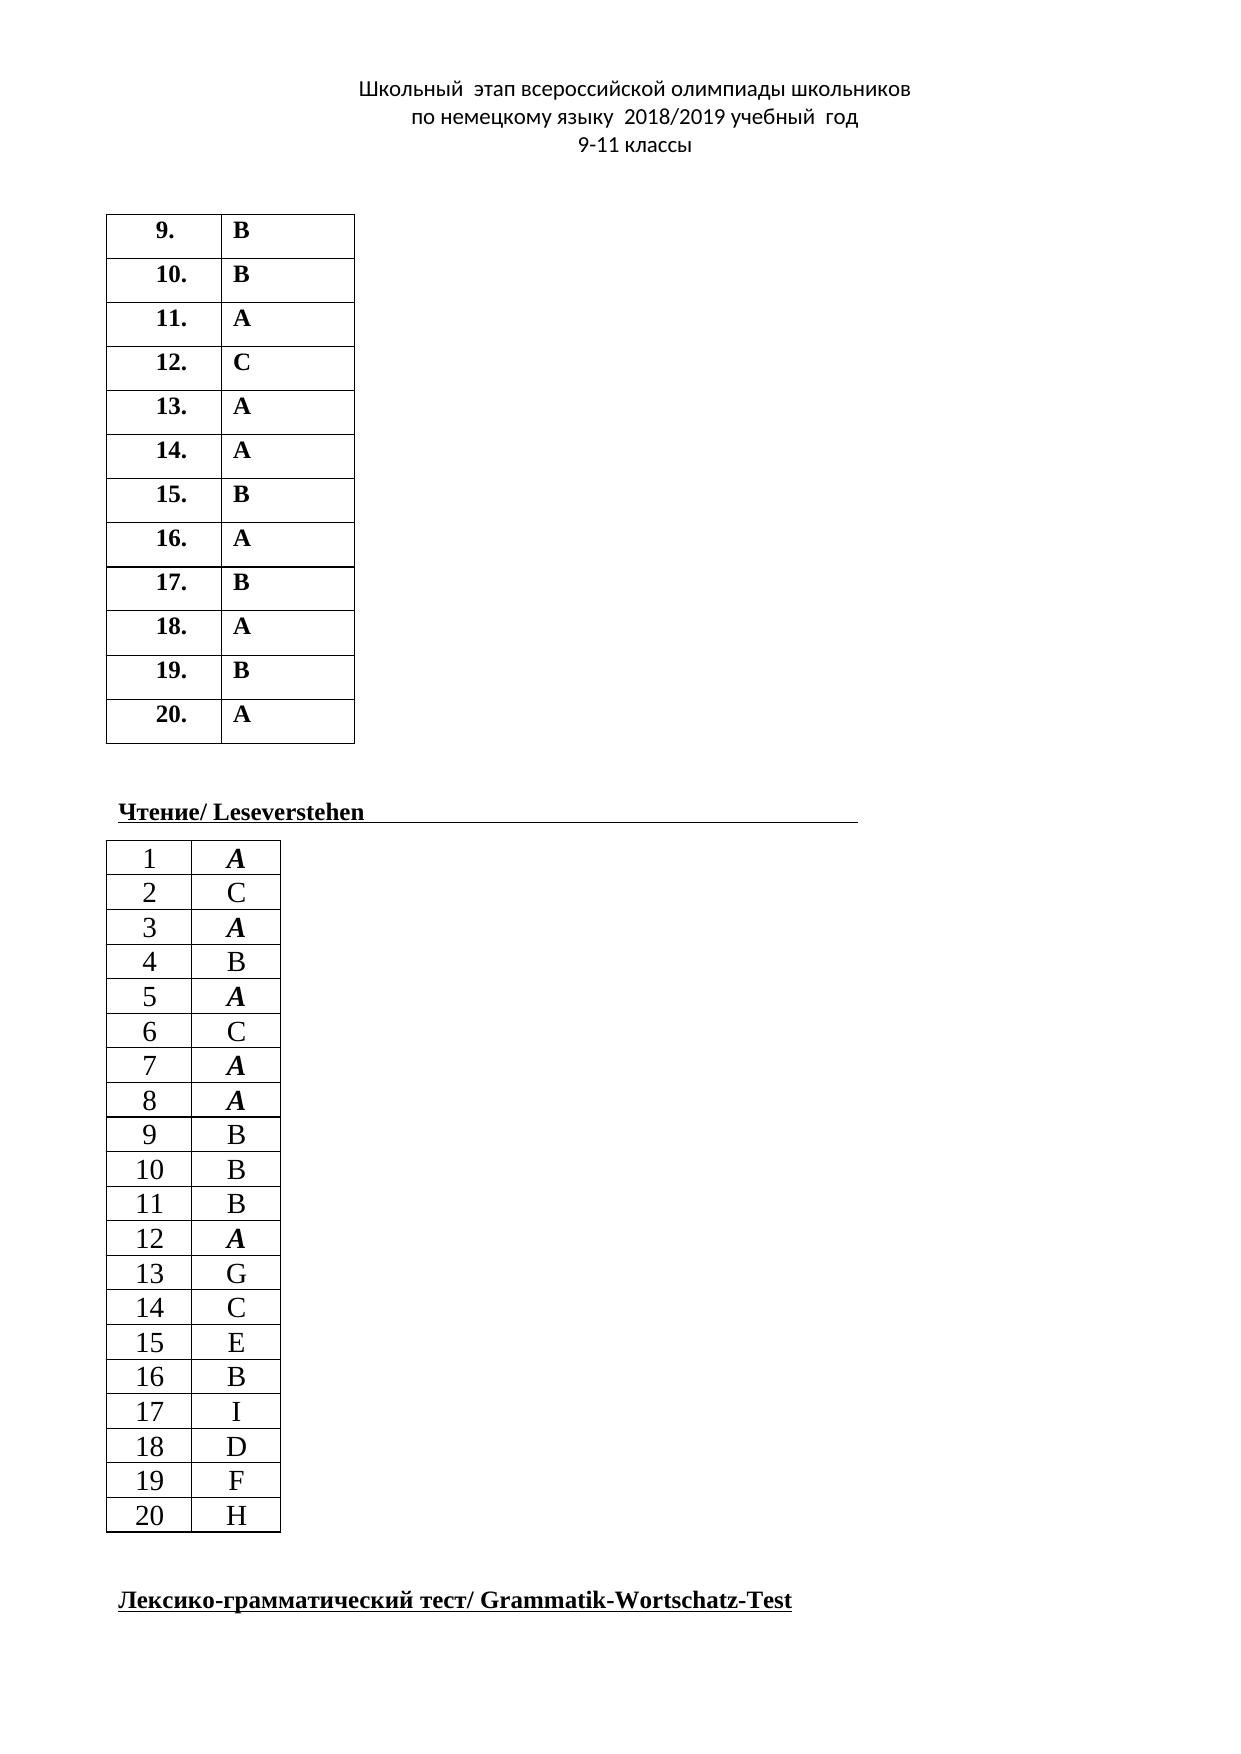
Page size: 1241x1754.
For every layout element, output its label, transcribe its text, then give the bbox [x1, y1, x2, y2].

table_cell 6 [107, 1014, 191, 1047]
table_cell [107, 435, 221, 478]
table_cell 3 [107, 910, 191, 943]
table_cell G [192, 1256, 280, 1289]
table_cell 8 [107, 1083, 191, 1116]
table_cell 4 [107, 945, 191, 978]
table_cell B [192, 1152, 280, 1186]
table_cell А [192, 979, 280, 1013]
table_cell B [222, 215, 354, 258]
table_cell [107, 215, 221, 258]
table_cell 7 [107, 1048, 191, 1082]
table_cell F [192, 1463, 280, 1497]
table_cell 19 [107, 1463, 191, 1497]
table_cell [107, 523, 221, 566]
subtitle Лексико-грамматический тест/ Grammatik-Wortschatz-Test [118, 1586, 1152, 1614]
table_cell C [192, 1014, 280, 1047]
table_cell 15 [107, 1325, 191, 1358]
table_cell [107, 568, 221, 610]
table_cell E [192, 1325, 280, 1358]
table_cell А [192, 1083, 280, 1116]
table_cell B [222, 656, 354, 698]
table_cell [107, 347, 221, 390]
table_cell B [222, 259, 354, 302]
table_cell 17 [107, 1394, 191, 1428]
table_cell A [222, 435, 354, 478]
table_cell А [192, 1221, 280, 1255]
table_cell 14 [107, 1290, 191, 1324]
table_cell 13 [107, 1256, 191, 1289]
table_cell 9 [107, 1118, 191, 1151]
table_cell [107, 611, 221, 654]
table_cell [107, 259, 221, 302]
table_cell A [222, 700, 354, 743]
table_cell B [192, 1360, 280, 1393]
table_cell H [192, 1498, 280, 1531]
text Чтение/ Leseverstehen [118, 797, 1152, 825]
table_cell [107, 391, 221, 434]
table_cell D [192, 1429, 280, 1462]
table_cell 18 [107, 1429, 191, 1462]
table_cell 5 [107, 979, 191, 1013]
table_cell B [222, 479, 354, 522]
table_cell A [222, 391, 354, 434]
table_header 1 [107, 841, 191, 874]
table_cell [107, 303, 221, 346]
table_cell [107, 479, 221, 522]
table_cell A [222, 523, 354, 566]
table_cell B [192, 1187, 280, 1220]
table_cell C [192, 1290, 280, 1324]
table_cell 16 [107, 1360, 191, 1393]
table_cell [107, 656, 221, 698]
table_cell B [192, 945, 280, 978]
table_cell А [192, 910, 280, 943]
table_cell 10 [107, 1152, 191, 1186]
table_cell A [222, 303, 354, 346]
table_cell 20 [107, 1498, 191, 1531]
table_cell B [222, 568, 354, 610]
table_cell 12 [107, 1221, 191, 1255]
table_cell [107, 700, 221, 743]
table_cell C [192, 875, 280, 909]
table_cell B [192, 1118, 280, 1151]
table_cell А [192, 1048, 280, 1082]
table_cell 11 [107, 1187, 191, 1220]
table_cell C [222, 347, 354, 390]
table_cell A [222, 611, 354, 654]
table_cell 2 [107, 875, 191, 909]
table_cell I [192, 1394, 280, 1428]
table_header А [192, 841, 280, 874]
